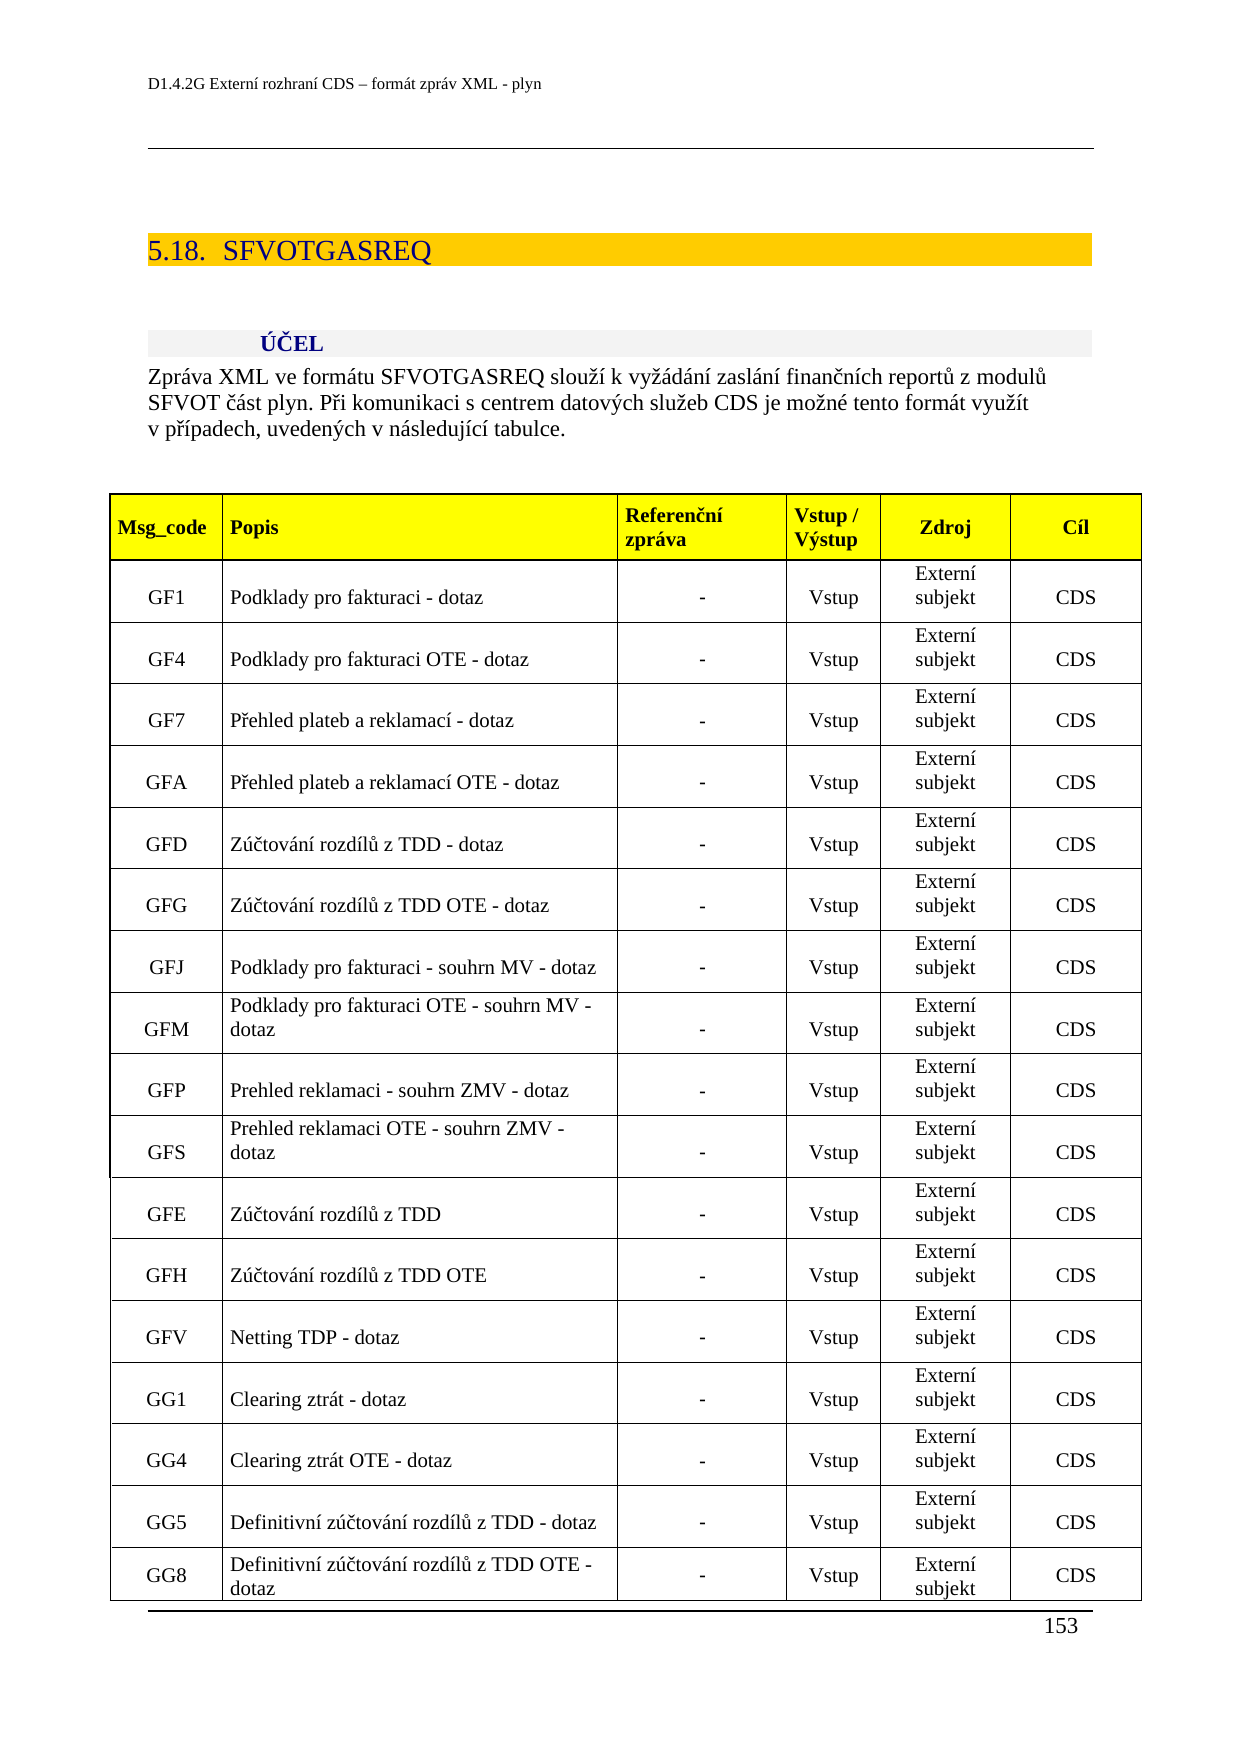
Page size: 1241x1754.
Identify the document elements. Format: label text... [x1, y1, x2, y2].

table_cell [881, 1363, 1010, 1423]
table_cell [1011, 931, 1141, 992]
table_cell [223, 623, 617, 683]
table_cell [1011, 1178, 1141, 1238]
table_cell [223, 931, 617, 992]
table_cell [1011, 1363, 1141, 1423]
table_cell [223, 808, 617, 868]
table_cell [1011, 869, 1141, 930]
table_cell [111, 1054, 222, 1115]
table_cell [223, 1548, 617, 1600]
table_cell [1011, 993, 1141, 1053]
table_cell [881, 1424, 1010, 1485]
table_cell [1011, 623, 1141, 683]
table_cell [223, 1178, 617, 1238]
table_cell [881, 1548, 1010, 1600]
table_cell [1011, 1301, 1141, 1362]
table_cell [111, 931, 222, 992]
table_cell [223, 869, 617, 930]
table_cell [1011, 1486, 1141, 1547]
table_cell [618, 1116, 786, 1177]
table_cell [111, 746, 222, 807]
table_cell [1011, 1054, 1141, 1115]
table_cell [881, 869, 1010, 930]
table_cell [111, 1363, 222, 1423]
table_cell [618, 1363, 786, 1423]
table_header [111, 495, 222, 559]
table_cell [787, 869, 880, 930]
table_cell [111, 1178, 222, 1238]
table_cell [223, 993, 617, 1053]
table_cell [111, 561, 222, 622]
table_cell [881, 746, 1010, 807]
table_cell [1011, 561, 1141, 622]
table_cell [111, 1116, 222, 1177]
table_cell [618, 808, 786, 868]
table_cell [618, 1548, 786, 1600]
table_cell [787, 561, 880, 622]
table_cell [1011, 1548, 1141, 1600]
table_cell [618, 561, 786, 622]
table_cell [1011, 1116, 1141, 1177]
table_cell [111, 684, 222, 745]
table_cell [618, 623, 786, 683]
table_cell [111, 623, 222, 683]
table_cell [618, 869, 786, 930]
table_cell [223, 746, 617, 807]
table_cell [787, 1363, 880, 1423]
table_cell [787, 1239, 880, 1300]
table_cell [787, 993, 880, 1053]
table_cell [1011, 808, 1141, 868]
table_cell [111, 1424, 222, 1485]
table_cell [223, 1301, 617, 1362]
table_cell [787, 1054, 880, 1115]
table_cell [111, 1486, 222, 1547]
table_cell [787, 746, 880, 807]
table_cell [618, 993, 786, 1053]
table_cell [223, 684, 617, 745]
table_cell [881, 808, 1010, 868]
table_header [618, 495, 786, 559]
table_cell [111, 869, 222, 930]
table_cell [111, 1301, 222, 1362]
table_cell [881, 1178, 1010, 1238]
subtitle Účel [148, 330, 1092, 357]
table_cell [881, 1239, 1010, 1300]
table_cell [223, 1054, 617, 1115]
text Zpráva XML ve formátu SFVOTGASREQ slouží k vyžádání zaslání finančních reportů z modulů SFVOT část plyn. Při komunikaci s centrem datových služeb CDS je možné tento formát využít v případech, uvedených v následující tabulce. [148, 363, 1092, 442]
subtitle SFVOTGASREQ [148, 233, 1092, 266]
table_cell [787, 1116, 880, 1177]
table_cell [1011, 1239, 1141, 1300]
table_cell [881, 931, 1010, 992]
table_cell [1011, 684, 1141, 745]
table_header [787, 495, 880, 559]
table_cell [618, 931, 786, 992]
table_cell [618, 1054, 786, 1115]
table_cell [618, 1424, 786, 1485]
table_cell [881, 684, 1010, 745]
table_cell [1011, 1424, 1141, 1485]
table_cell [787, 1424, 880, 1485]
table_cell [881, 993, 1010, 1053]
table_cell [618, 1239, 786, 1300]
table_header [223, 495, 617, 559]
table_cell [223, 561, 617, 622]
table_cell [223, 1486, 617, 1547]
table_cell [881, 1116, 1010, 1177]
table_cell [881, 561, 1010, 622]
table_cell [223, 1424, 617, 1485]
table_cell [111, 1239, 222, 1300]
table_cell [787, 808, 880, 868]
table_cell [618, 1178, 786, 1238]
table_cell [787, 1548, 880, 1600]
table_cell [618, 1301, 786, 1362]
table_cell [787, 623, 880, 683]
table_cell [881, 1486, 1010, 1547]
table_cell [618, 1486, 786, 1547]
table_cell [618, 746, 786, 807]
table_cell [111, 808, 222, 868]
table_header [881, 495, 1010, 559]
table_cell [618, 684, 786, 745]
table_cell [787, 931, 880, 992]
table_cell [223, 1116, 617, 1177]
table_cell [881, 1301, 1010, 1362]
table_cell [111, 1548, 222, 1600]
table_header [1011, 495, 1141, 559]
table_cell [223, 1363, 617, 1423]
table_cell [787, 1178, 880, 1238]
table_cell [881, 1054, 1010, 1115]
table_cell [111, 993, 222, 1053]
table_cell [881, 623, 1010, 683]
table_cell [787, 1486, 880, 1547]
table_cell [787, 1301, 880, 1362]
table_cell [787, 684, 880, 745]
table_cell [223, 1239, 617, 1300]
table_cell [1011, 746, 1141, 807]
